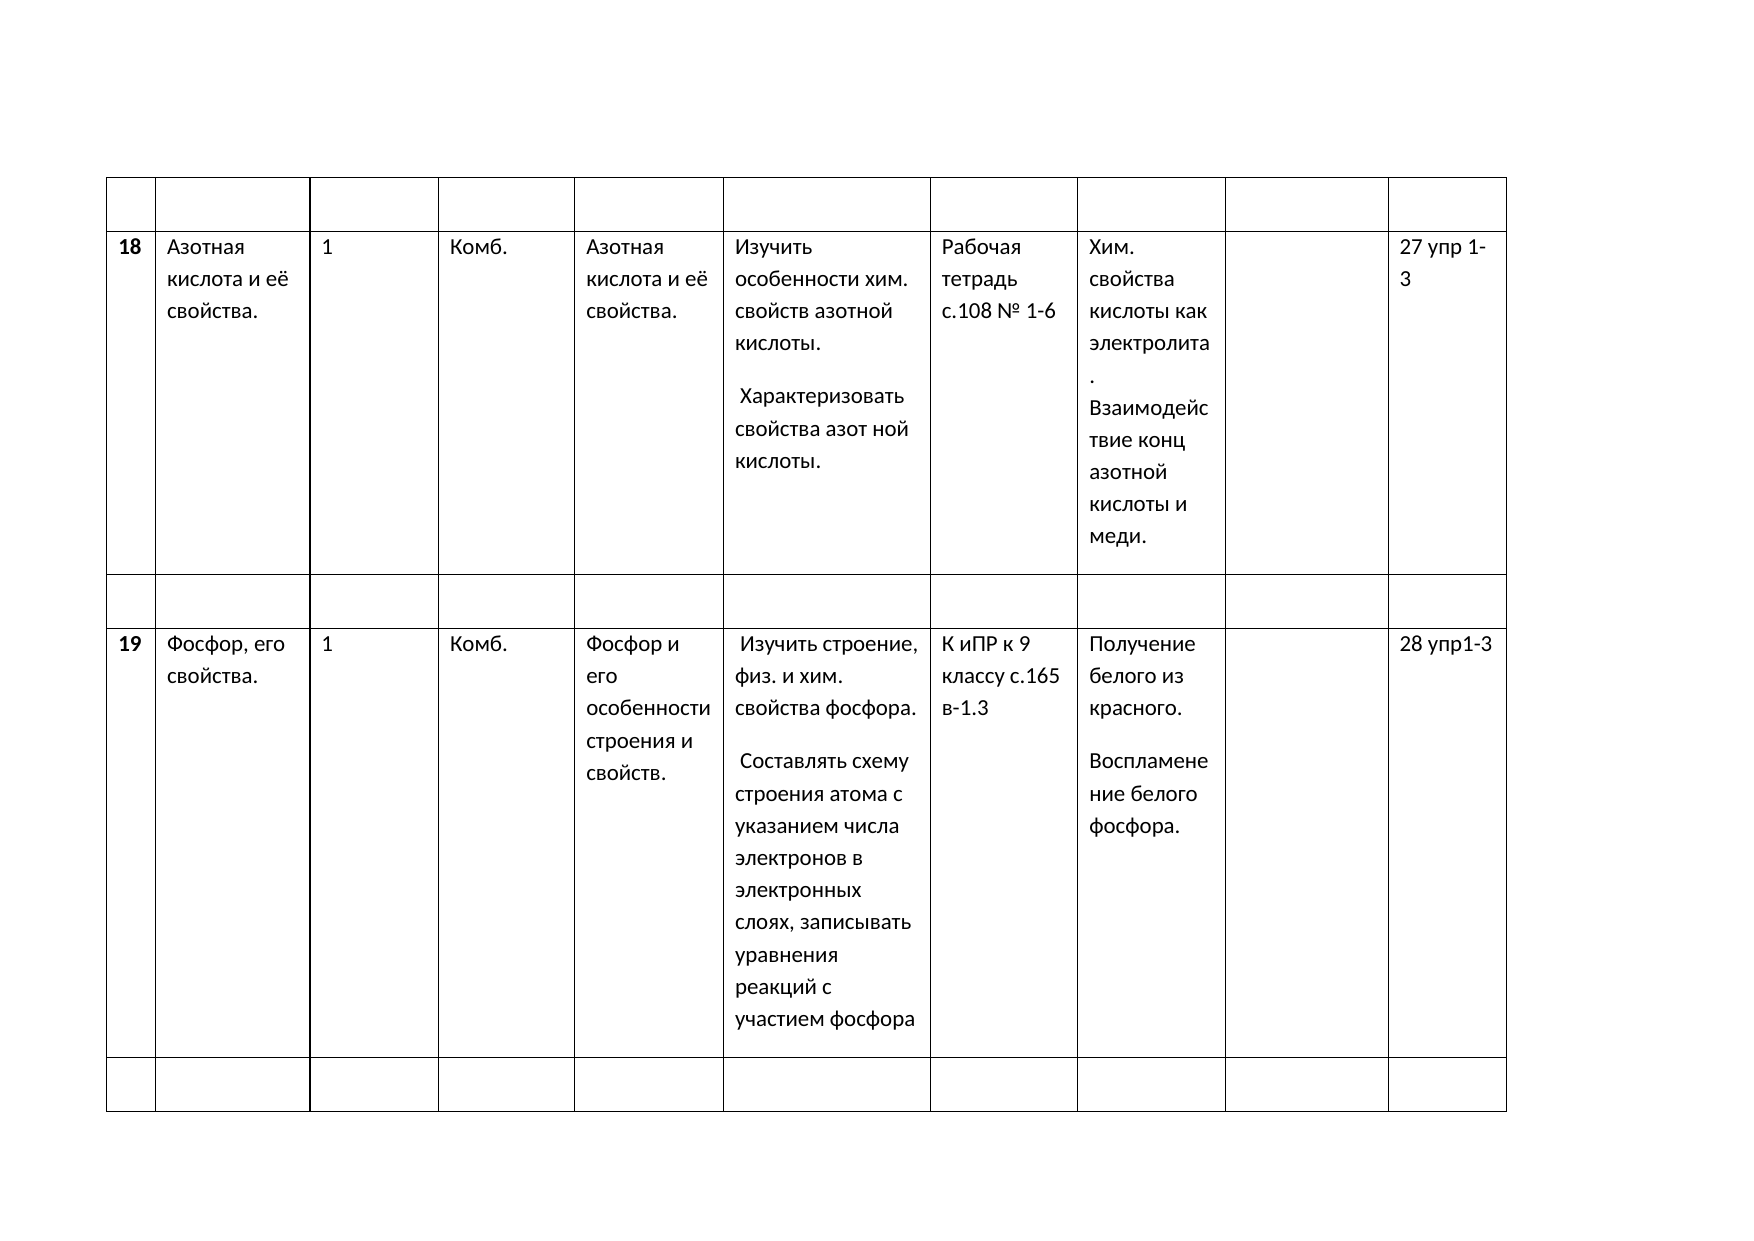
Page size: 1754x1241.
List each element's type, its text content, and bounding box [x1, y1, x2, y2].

table_cell [575, 178, 723, 231]
table_cell [107, 1058, 155, 1111]
table_cell Азотная кислота и её свойства. [575, 232, 723, 574]
table_cell [156, 1058, 309, 1111]
table_cell [931, 178, 1077, 231]
table_cell [1389, 1058, 1506, 1111]
table_cell 18 [107, 232, 155, 574]
table_cell Комб. [439, 629, 574, 1057]
table_cell [1078, 575, 1225, 628]
table_cell Хим. свойства кислоты как электролита. Взаимодействие конц азотной кислоты и меди. [1078, 232, 1225, 574]
table_cell 27 упр 1-3 [1389, 232, 1506, 574]
table_cell [1078, 178, 1225, 231]
table_cell [311, 1058, 438, 1111]
table_cell Азотная кислота и её свойства. [156, 232, 309, 574]
table_cell К иПР к 9 классу с.165 в-1.3 [931, 629, 1077, 1057]
table_cell [1226, 232, 1388, 574]
table_cell Комб. [439, 232, 574, 574]
table_cell [724, 575, 930, 628]
table_cell [931, 1058, 1077, 1111]
table_cell [1078, 1058, 1225, 1111]
table_cell Фосфор, его свойства. [156, 629, 309, 1057]
table_cell Изучить особенности хим. свойств азотной кислоты. Характеризовать свойства азот ной кислоты. [724, 232, 930, 574]
table_cell [439, 1058, 574, 1111]
table_cell 1 [311, 232, 438, 574]
table_cell [1226, 178, 1388, 231]
table_cell [439, 178, 574, 231]
table_cell [107, 178, 155, 231]
table_cell 1 [311, 629, 438, 1057]
table_cell [156, 178, 309, 231]
table_cell [1226, 1058, 1388, 1111]
table_cell [1389, 575, 1506, 628]
table_cell [107, 575, 155, 628]
table_cell [1226, 575, 1388, 628]
table_cell [1389, 178, 1506, 231]
table_cell [1226, 629, 1388, 1057]
table_cell [439, 575, 574, 628]
table_cell [724, 1058, 930, 1111]
table_cell [575, 575, 723, 628]
table_cell Рабочая тетрадь с.108 № 1-6 [931, 232, 1077, 574]
table_cell [311, 178, 438, 231]
table_cell Получение белого из красного. Воспламенение белого фосфора. [1078, 629, 1225, 1057]
table_cell [575, 1058, 723, 1111]
table_cell [724, 178, 930, 231]
table_cell Фосфор и его особенности строения и свойств. [575, 629, 723, 1057]
table_cell 19 [107, 629, 155, 1057]
table_cell Изучить строение, физ. и хим. свойства фосфора. Составлять схему строения атома с указанием числа электронов в электронных слоях, записывать уравнения реакций с участием фосфора [724, 629, 930, 1057]
table_cell [931, 575, 1077, 628]
table_cell [156, 575, 309, 628]
table_cell [311, 575, 438, 628]
table_cell 28 упр1-3 [1389, 629, 1506, 1057]
